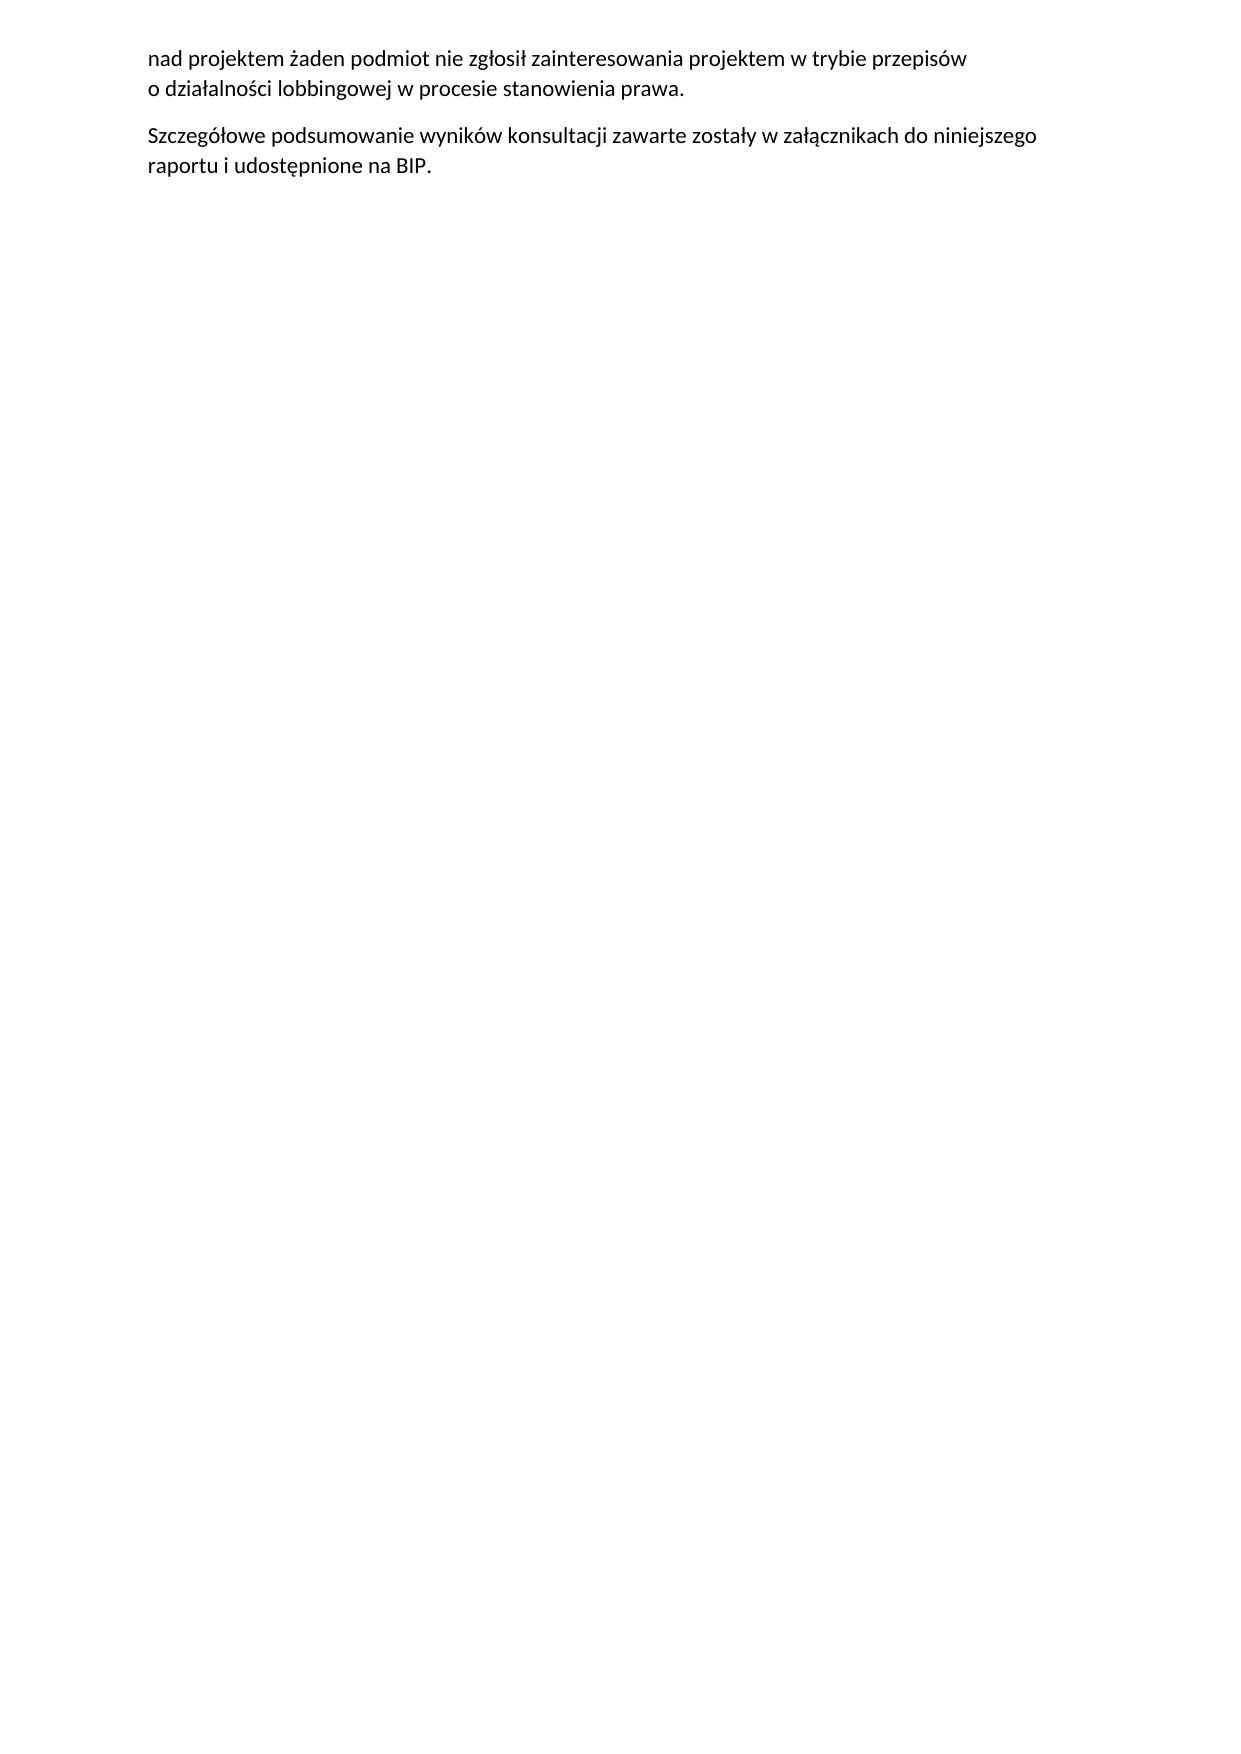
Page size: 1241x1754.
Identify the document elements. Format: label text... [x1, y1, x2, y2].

text Szczegółowe podsumowanie wyników konsultacji zawarte zostały w załącznikach do niniejszego raportu i udostępnione na BIP. [148, 121, 1093, 180]
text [148, 44, 1093, 103]
